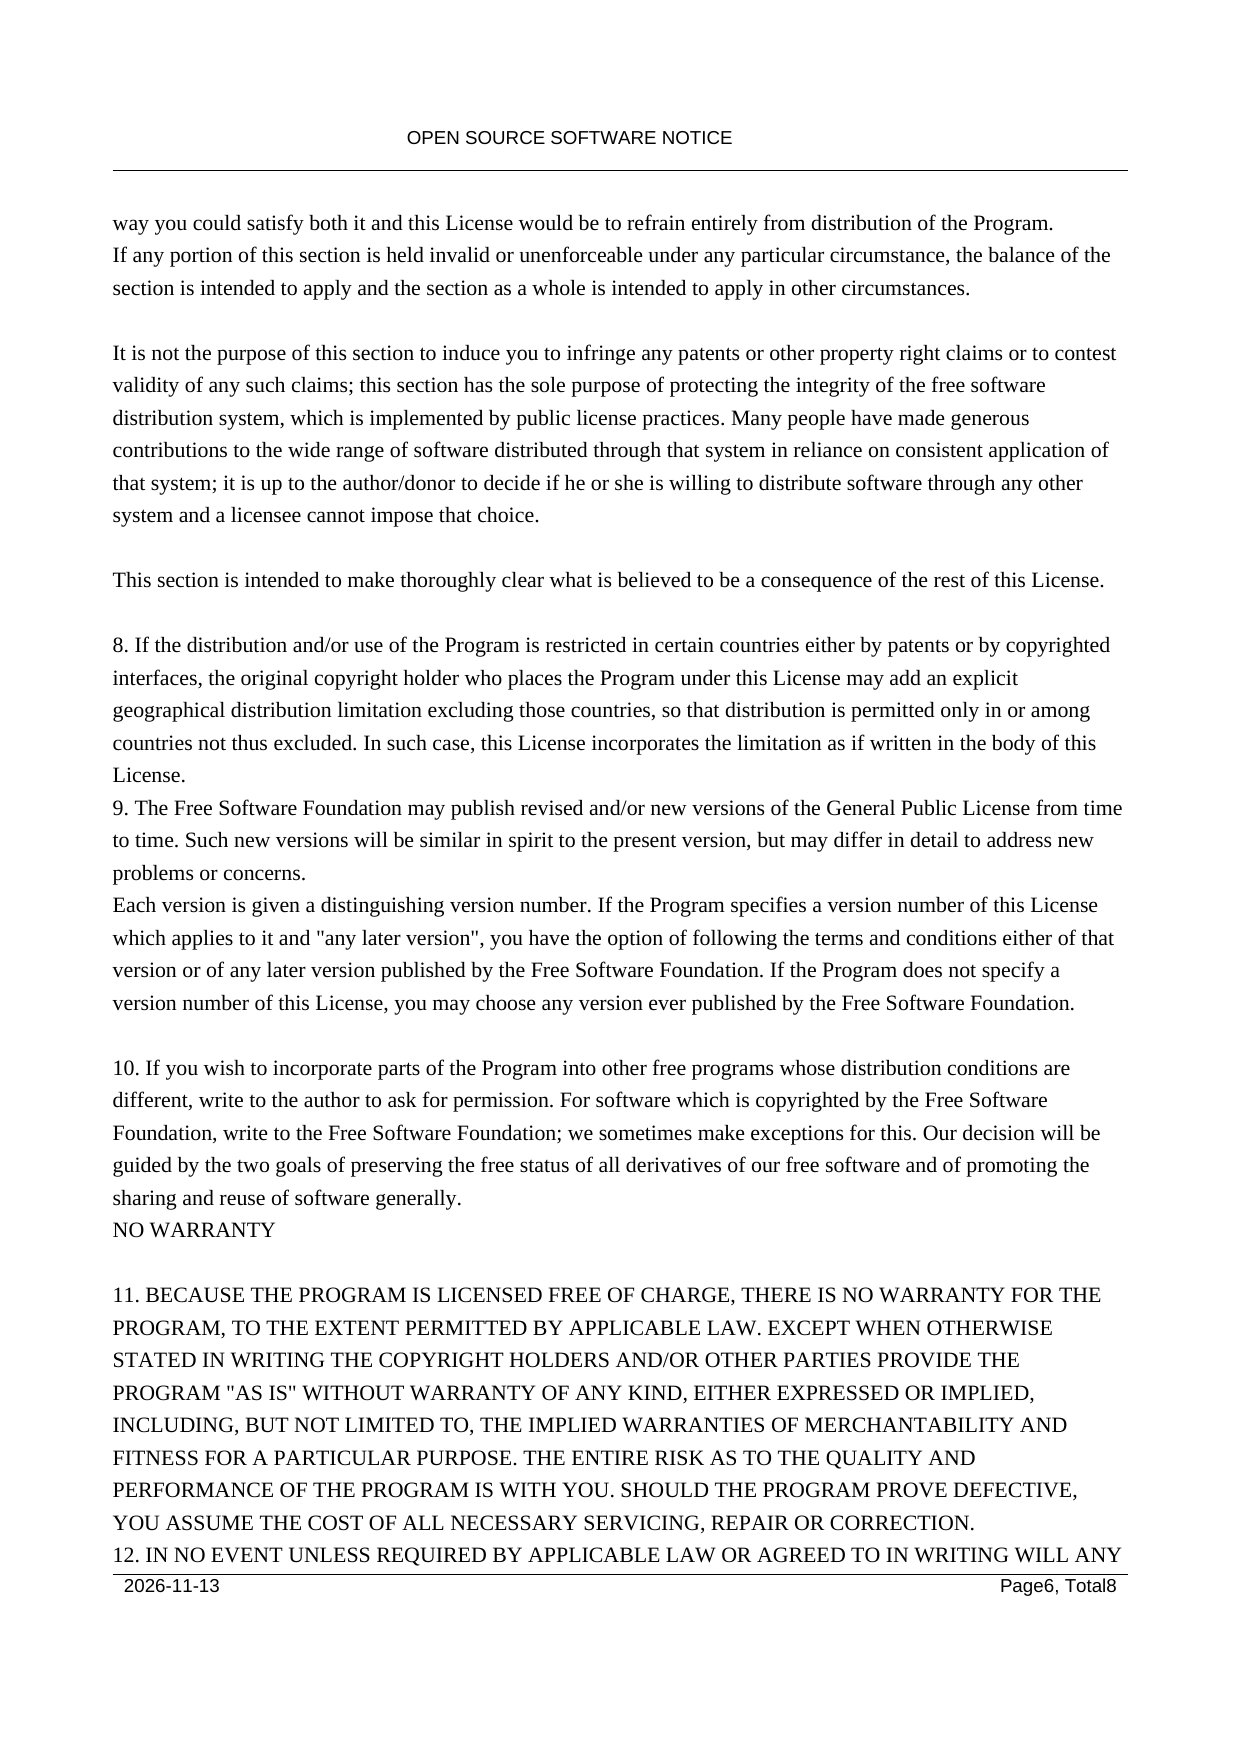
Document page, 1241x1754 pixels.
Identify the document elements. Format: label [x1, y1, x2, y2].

text [112, 206, 1128, 1571]
